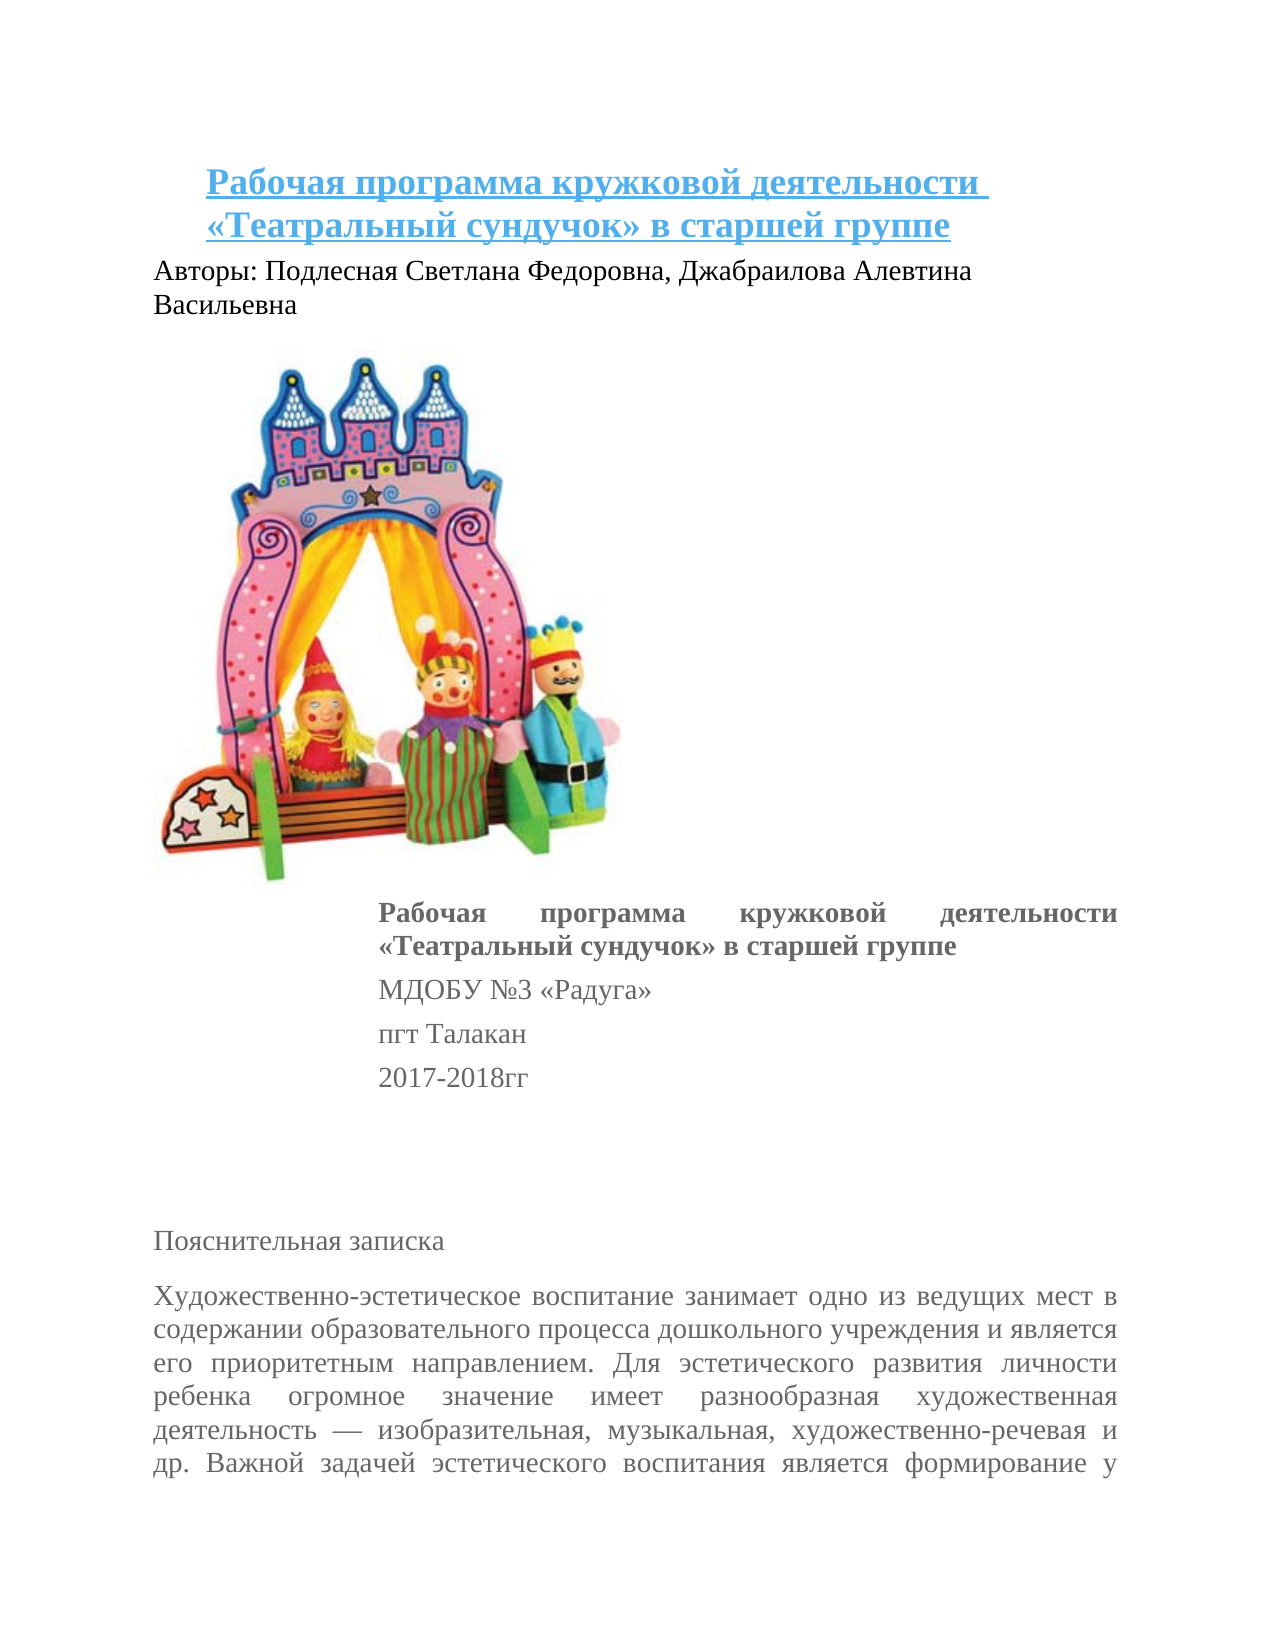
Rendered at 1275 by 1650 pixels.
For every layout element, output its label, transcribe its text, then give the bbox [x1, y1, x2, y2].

picture [153, 350, 622, 885]
table_cell Авторы: Подлесная Светлана Федоровна, Джабраилова Алевтина Васильевна [153, 254, 1118, 339]
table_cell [153, 340, 1118, 1479]
table_header Рабочая программа кружковой деятельности «Театральный сундучок» в старшей группе [153, 150, 1118, 253]
